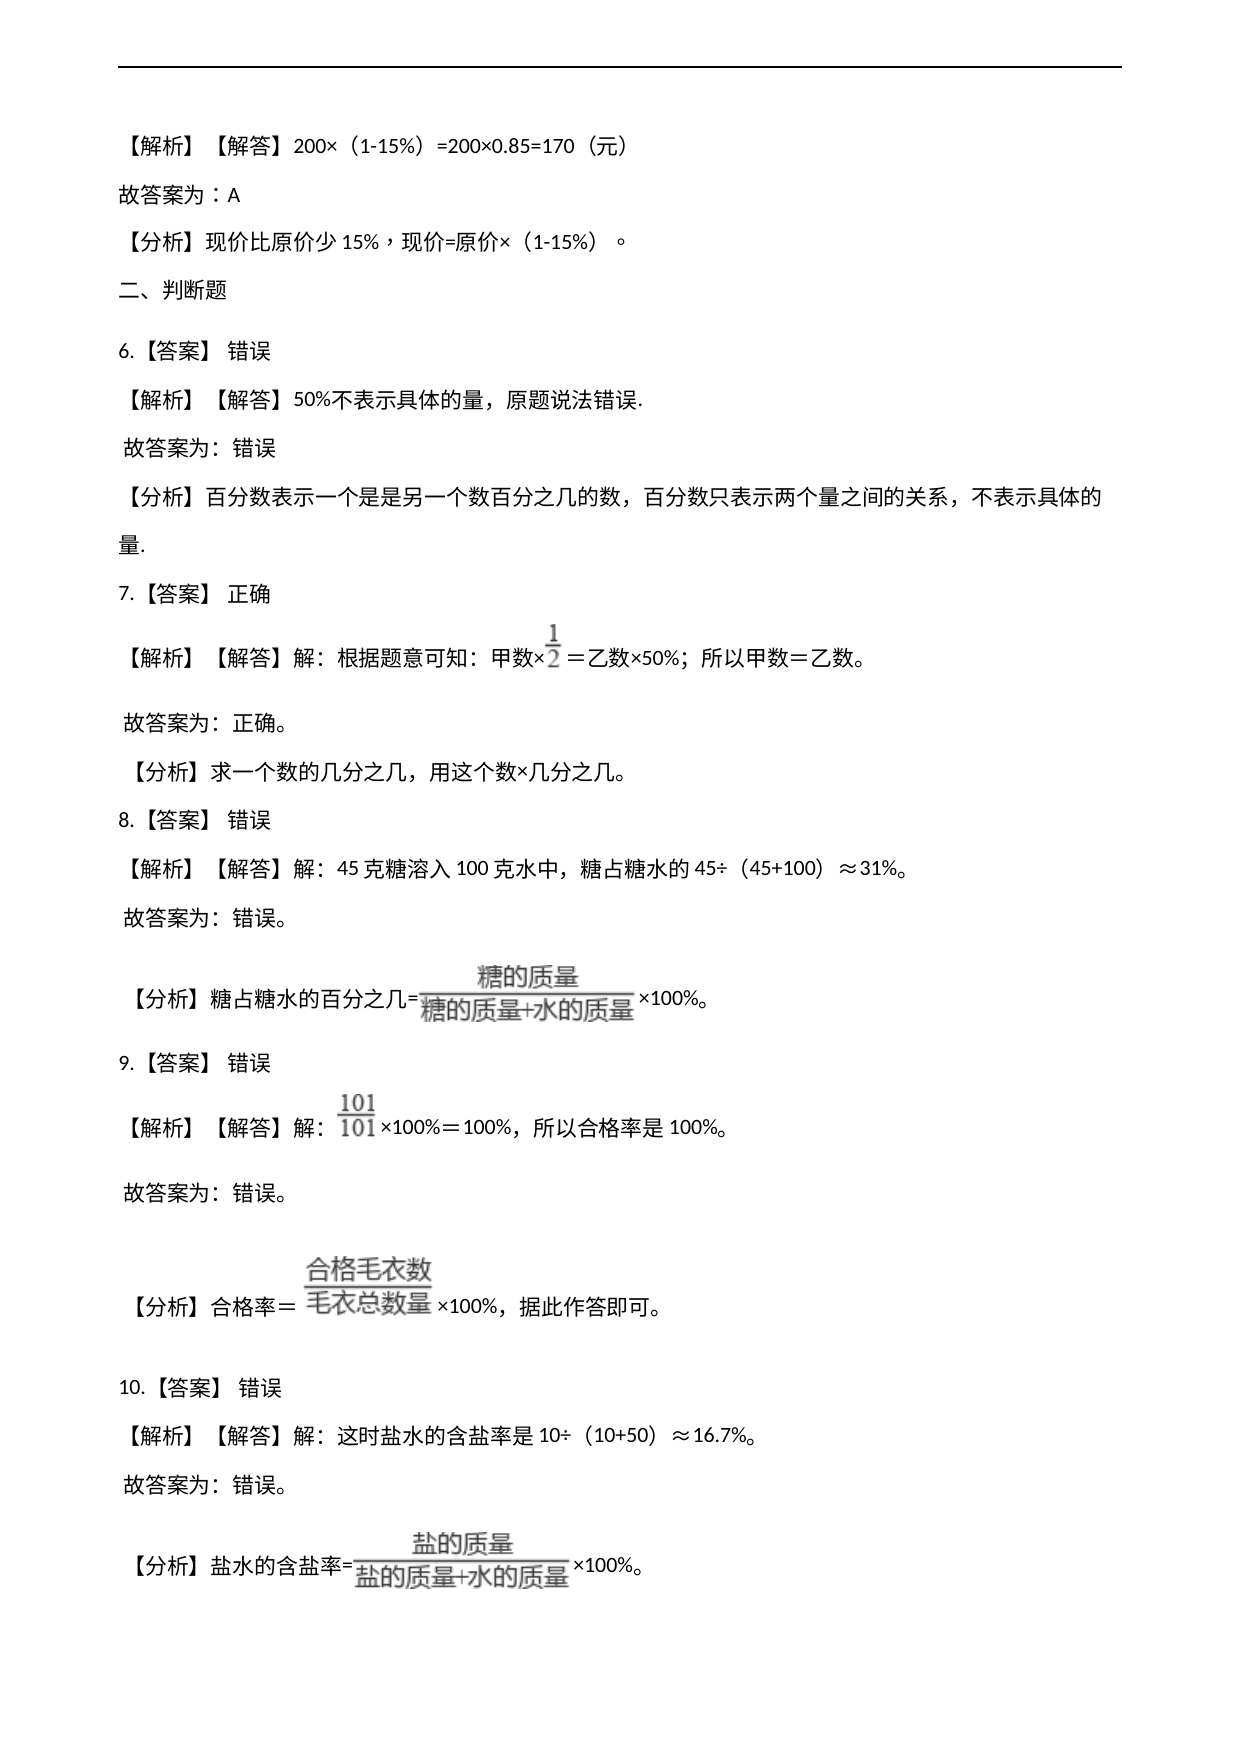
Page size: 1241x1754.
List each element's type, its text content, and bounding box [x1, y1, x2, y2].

text 【解析】【解答】50%不表示具体的量，原题说法错误. 故答案为：错误 [118, 382, 1122, 463]
text 【解析】【解答】解：这时盐水的含盐率是10÷（10+50）≈16.7%。 故答案为：错误。 【分析】盐水的含盐率=×100%。 [118, 1418, 1122, 1597]
picture [418, 965, 639, 1022]
text 二、判断题 [118, 273, 1122, 306]
text 10.【答案】 错误 [118, 1370, 1122, 1403]
text 【分析】现价比原价少15%，现价=原价×（1-15%）。 [118, 226, 1122, 258]
text 【解析】【解答】解：×100%＝100%，所以合格率是100%。 故答案为：错误。 【分析】合格率＝ ×100%，据此作答即可。 [118, 1094, 1122, 1354]
text 8.【答案】 错误 [118, 803, 1122, 836]
text 7.【答案】 正确 [118, 576, 1122, 609]
text 6.【答案】 错误 [118, 334, 1122, 366]
text 【分析】百分数表示一个是是另一个数百分之几的数，百分数只表示两个量之间的关系，不表示具体的量. [118, 479, 1122, 561]
picture [336, 1094, 381, 1138]
text 【解析】【解答】解：根据题意可知：甲数×＝乙数×50%；所以甲数＝乙数。 故答案为：正确。 【分析】求一个数的几分之几，用这个数×几分之几。 [118, 625, 1122, 787]
text 【解析】【解答】200×（1-15%）=200×0.85=170（元） 故答案为：A [118, 129, 1122, 211]
picture [544, 624, 565, 669]
picture [352, 1532, 574, 1589]
text 【解析】【解答】解：45克糖溶入100克水中，糖占糖水的45÷（45+100）≈31%。 故答案为：错误。 【分析】糖占糖水的百分之几=×100%。 [118, 851, 1122, 1030]
picture [303, 1256, 438, 1317]
text 9.【答案】 错误 [118, 1046, 1122, 1078]
